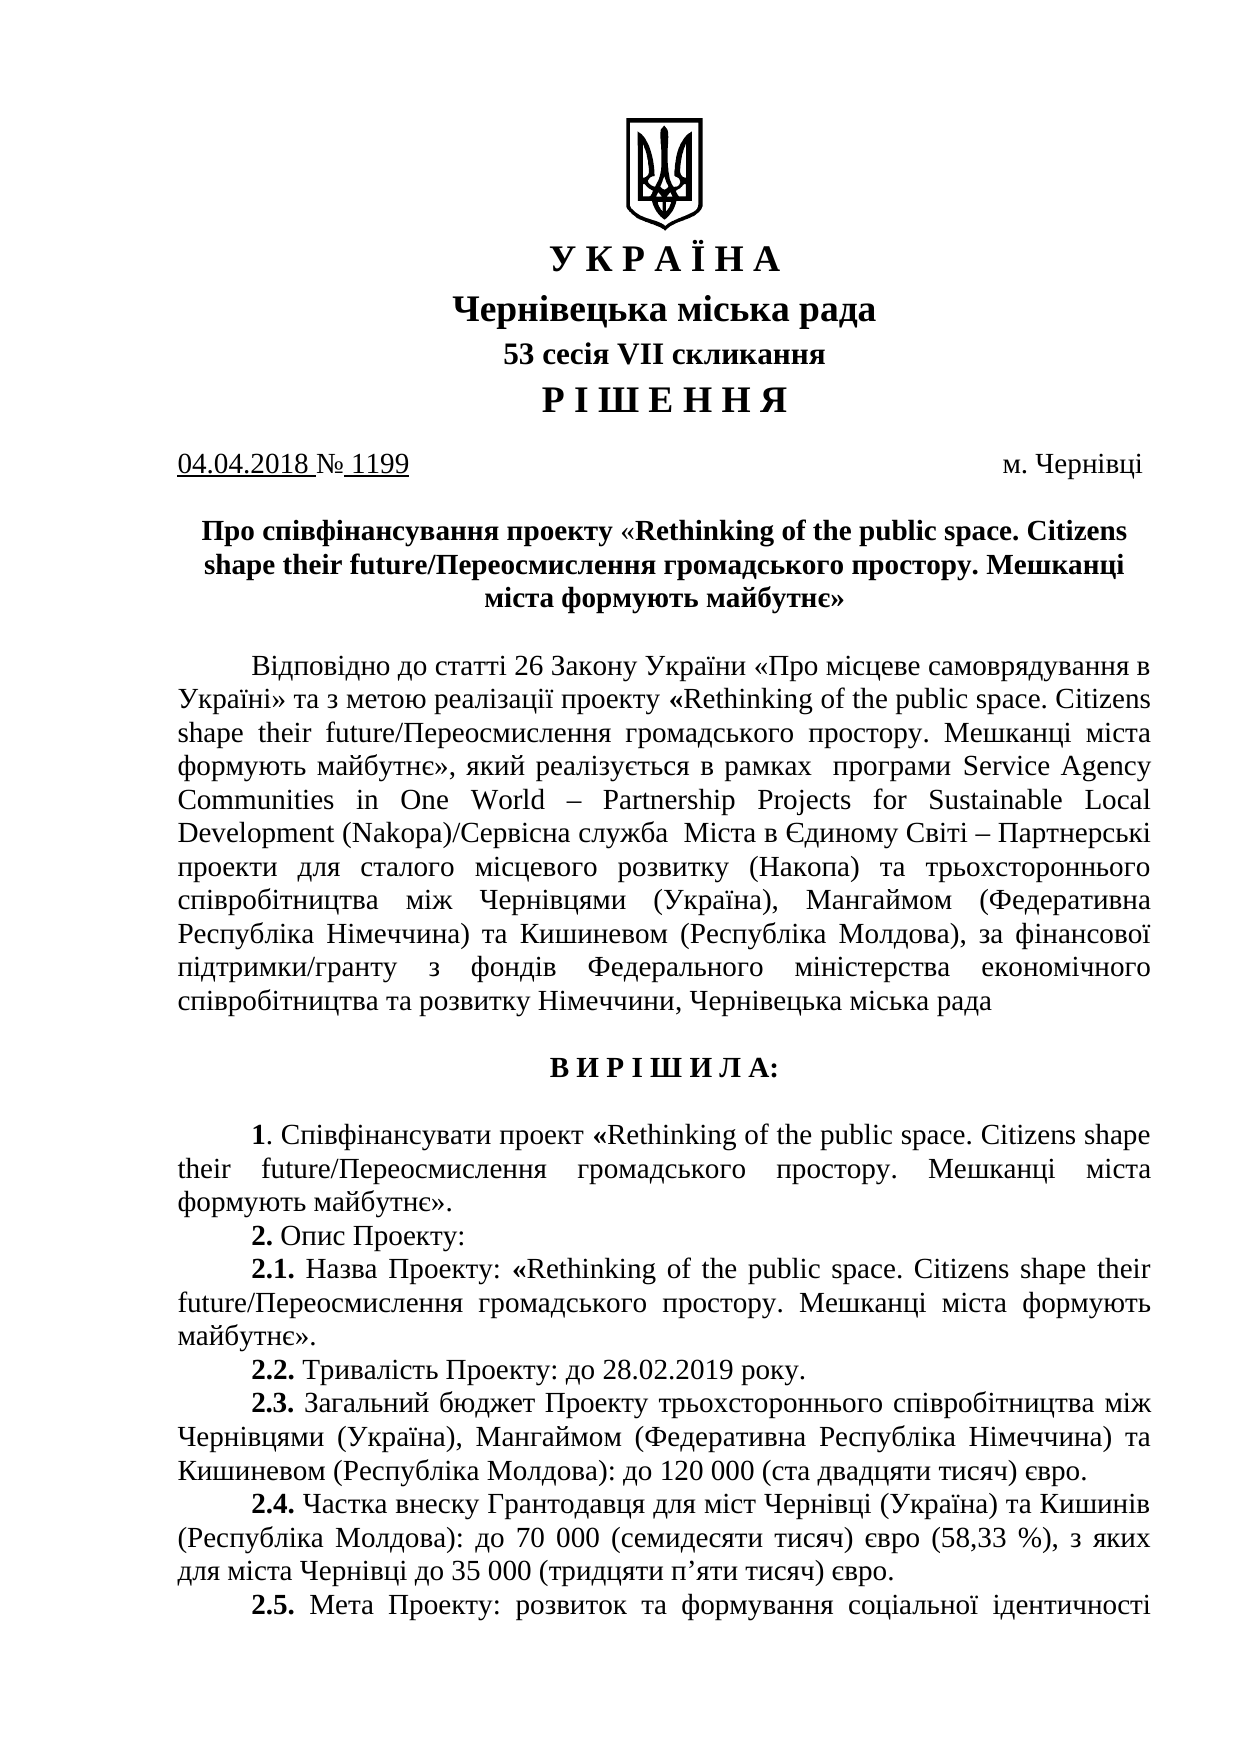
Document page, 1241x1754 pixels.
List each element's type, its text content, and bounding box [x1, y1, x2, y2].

text 2.3. Загальний бюджет Проекту трьохстороннього співробітництва між Чернівцями (Україна), Мангаймом (Федеративна Республіка Німеччина) та Кишиневом (Республіка Молдова): до 120 000 (ста двадцяти тисяч) євро. [177, 1386, 1152, 1486]
text Про співфінансування проекту «Rethinking of the public space. Citizens shape their future/Переосмислення громадського простору. Мешканці міста формують майбутнє» [177, 513, 1152, 614]
text У К Р А Ї Н А [177, 237, 1152, 280]
text Відповідно до статті 26 Закону України «Про місцеве самоврядування в Україні» та з метою реалізації проекту «Rethinking of the public space. Citizens shape their future/Переосмислення громадського простору. Мешканці міста формують майбутнє», який реалізується в рамках програми Service Agency Communities in One World – Partnership Projects for Sustainable Local Development (Nakopa)/Сервісна служба Міста в Єдиному Світі – Партнерські проекти для сталого місцевого розвитку (Накопа) та трьохстороннього співробітництва між Чернівцями (Україна), Мангаймом (Федеративна Республіка Німеччина) та Кишиневом (Республіка Молдова), за фінансової підтримки/гранту з фондів Федерального міністерства економічного співробітництва та розвитку Німеччини, Чернівецька міська рада [177, 648, 1152, 1017]
subtitle Р І Ш Е Н Н Я [177, 378, 1152, 421]
text 53 сесія VІI скликання [177, 336, 1152, 372]
text 04.04.2018 № 1199 м. Чернівці [177, 446, 1152, 480]
text 2.1. Назва Проекту: «Rethinking of the public space. Citizens shape their future/Переосмислення громадського простору. Мешканці міста формують майбутнє». [177, 1251, 1152, 1352]
text 1. Співфінансувати проект «Rethinking of the public space. Citizens shape their future/Переосмислення громадського простору. Мешканці міста формують майбутнє». [177, 1117, 1152, 1218]
text 2. Опис Проекту: [177, 1218, 1152, 1251]
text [177, 1587, 1152, 1620]
text В И Р І Ш И Л А: [177, 1050, 1152, 1084]
text Чернівецька міська рада [177, 286, 1152, 329]
text 2.4. Частка внеску Грантодавця для міст Чернівці (Україна) та Кишинів (Республіка Молдова): до 70 000 (семидесяти тисяч) євро (58,33 %), з яких для міста Чернівці до 35 000 (тридцяти п’яти тисяч) євро. [177, 1486, 1152, 1587]
text 2.2. Тривалість Проекту: до 28.02.2019 року. [177, 1352, 1152, 1386]
